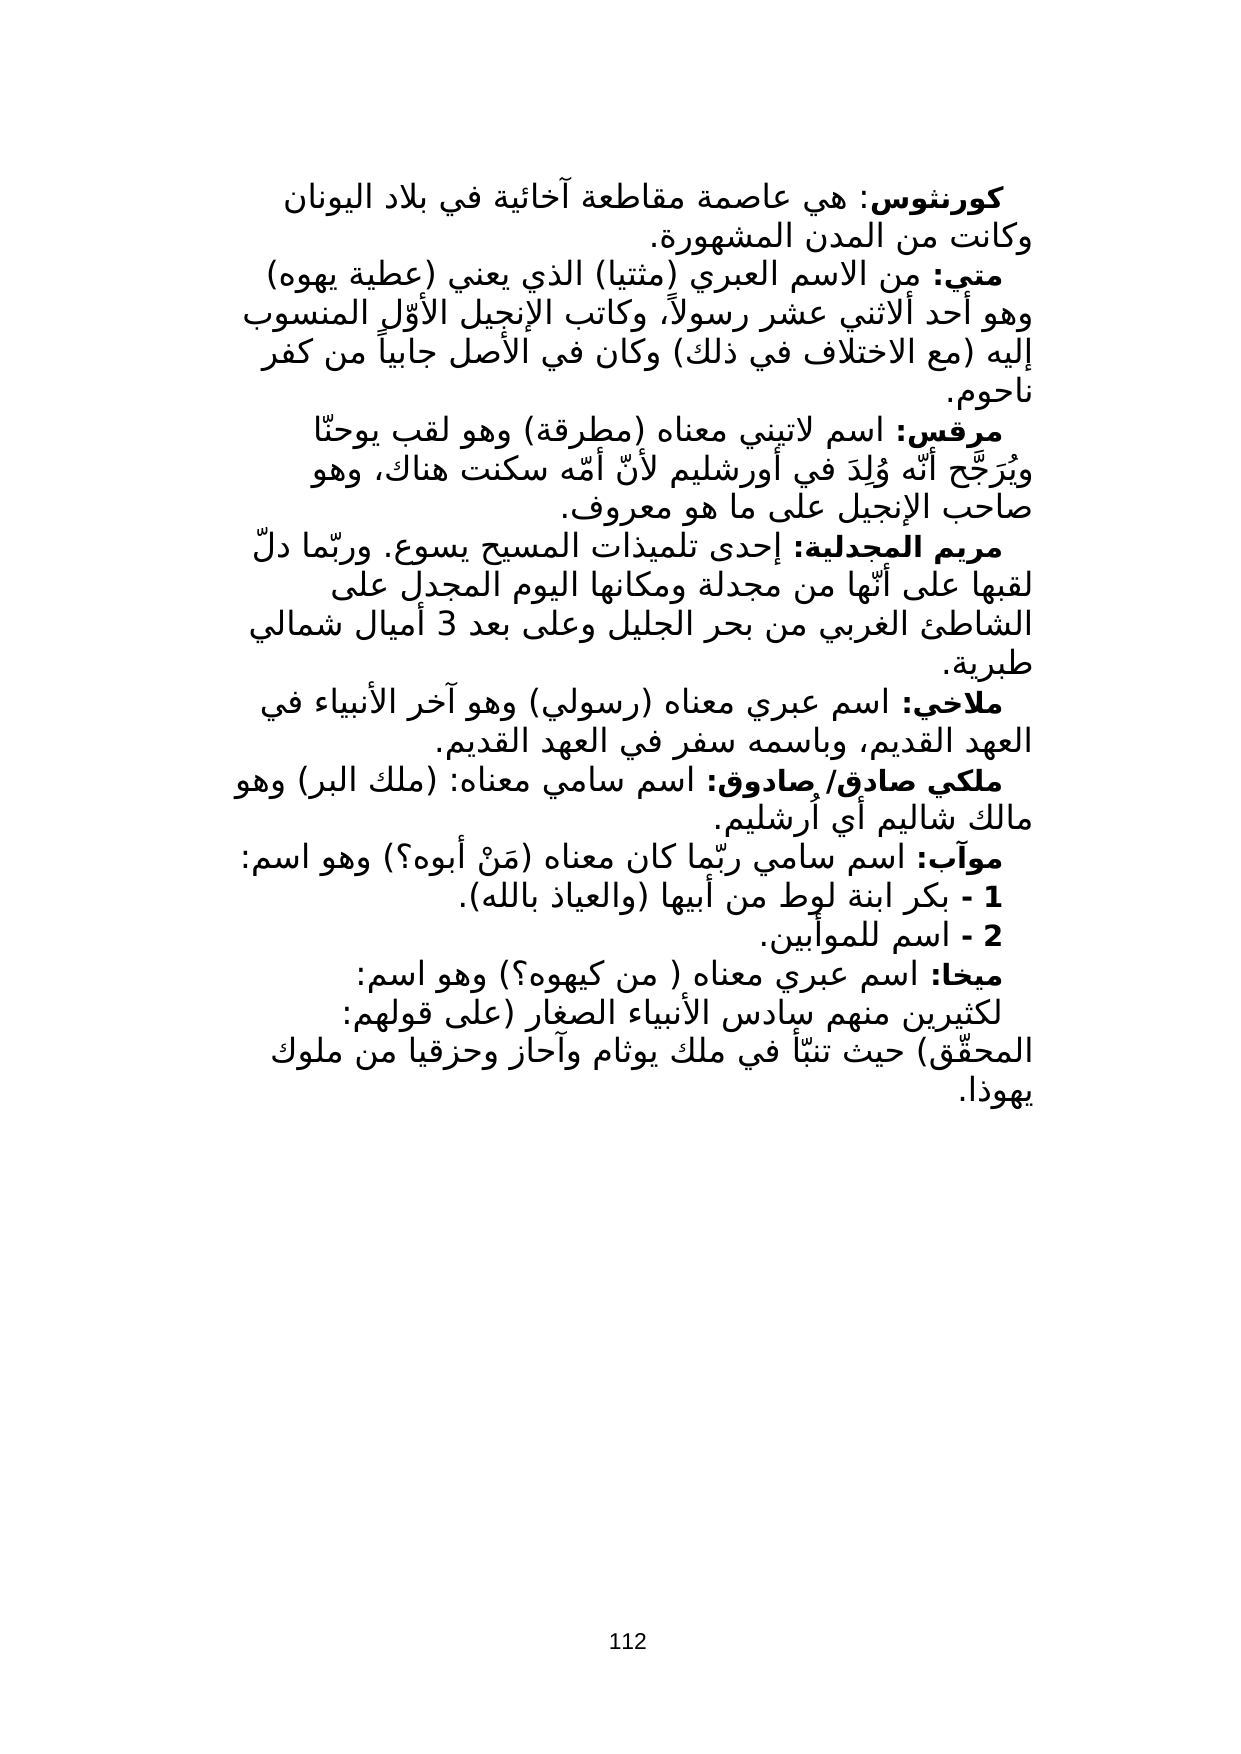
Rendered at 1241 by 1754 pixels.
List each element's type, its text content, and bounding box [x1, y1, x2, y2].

text مريم المجدلية: إحدى تلميذات المسيح يسوع. وربّما دلّ لقبها على أنّها من مجدلة ومكانها اليوم المجدل على الشاطئ الغربي من بحر الجليل وعلى بعد 3 أميال شمالي طبرية. [222, 527, 1033, 682]
text ملكي صادق/ صادوق: اسم سامي معناه: (ملك البر) وهو مالك شاليم أي اُرشليم. [222, 760, 1033, 838]
text ملاخي: اسم عبري معناه (رسولي) وهو آخر الأنبياء في العهد القديم، وباسمه سفر في العهد القديم. [222, 682, 1033, 760]
text 2 - اسم للموأبين. [222, 915, 1033, 954]
text موآب: اسم سامي ربّما كان معناه (مَنْ أبوه؟) وهو اسم: [222, 838, 1033, 877]
text 1 - بكر ابنة لوط من أبيها (والعياذ بالله). [222, 877, 1033, 915]
text مرقس: اسم لاتيني معناه (مطرقة) وهو لقب يوحنّا ويُرَجَّح أنّه وُلِدَ في أورشليم لأنّ أمّه سكنت هناك، وهو صاحب الإنجيل على ما هو معروف. [222, 410, 1033, 527]
text لكثيرين منهم سادس الأنبياء الصغار (على قولهم: المحقّق) حيث تنبّأ في ملك يوثام وآحاز وحزقيا من ملوك يهوذا. [222, 993, 1033, 1110]
text متي: من الاسم العبري (مثتيا) الذي يعني (عطية يهوه) وهو أحد ألاثني عشر رسولاً، وكاتب الإنجيل الأوّل المنسوب إليه (مع الاختلاف في ذلك) وكان في الأصل جابياً من كفر ناحوم. [222, 255, 1033, 410]
text كورنثوس: هي عاصمة مقاطعة آخائية في بلاد اليونان وكانت من المدن المشهورة. [222, 177, 1033, 255]
text ميخا: اسم عبري معناه ( من كيهوه؟) وهو اسم: [222, 954, 1033, 993]
